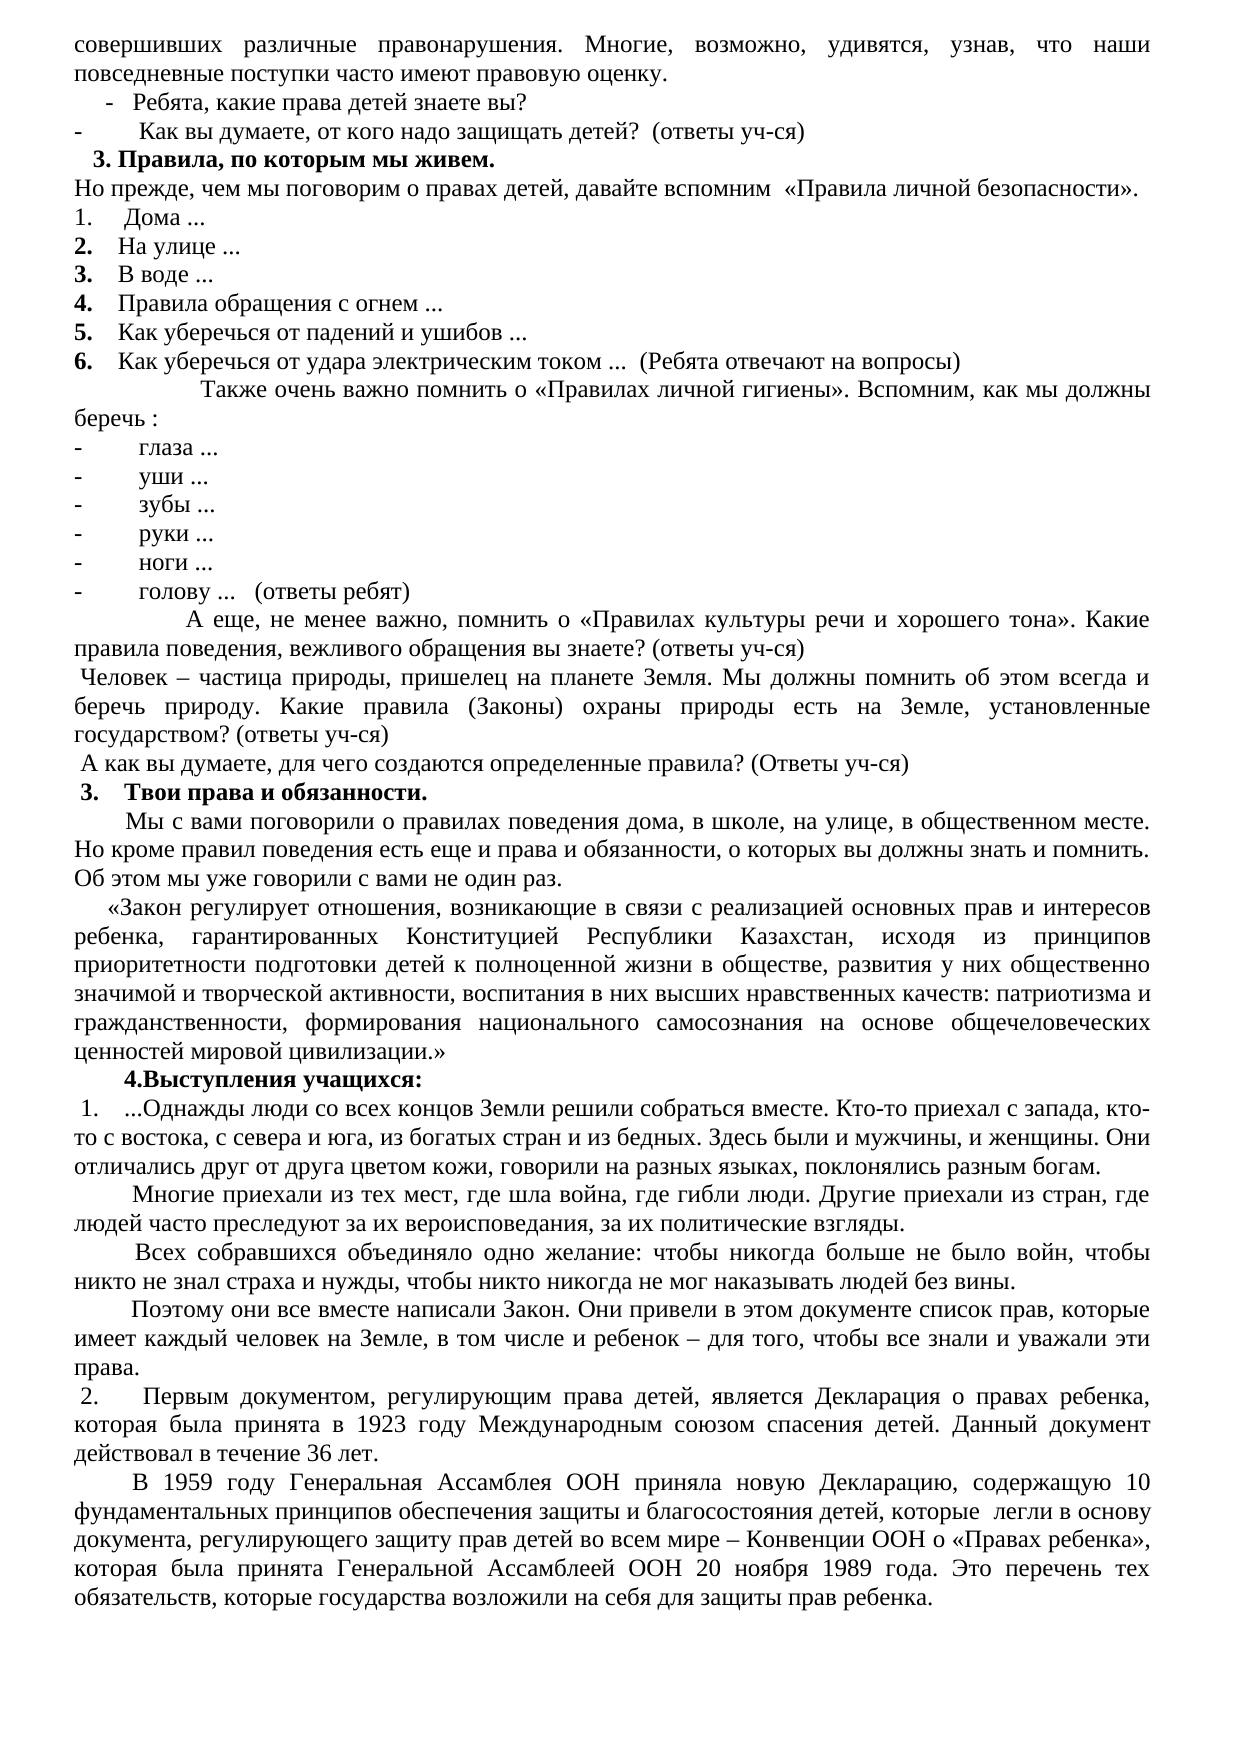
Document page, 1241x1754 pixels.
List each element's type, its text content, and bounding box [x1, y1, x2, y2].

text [74, 29, 1152, 87]
text 2. На улице ... [74, 231, 1152, 259]
text 6. Как уберечься от удара электрическим током ... (Ребята отвечают на вопросы) [74, 346, 1152, 374]
text - уши ... [74, 461, 1152, 489]
text В 1959 году Генеральная Ассамблея ООН приняла новую Декларацию, содержащую 10 фундаментальных принципов обеспечения защиты и благосостояния детей, которые легли в основу документа, регулирующего защиту прав детей во всем мире – Конвенции ООН о «Правах ребенка», которая была принята Генеральной Ассамблеей ООН 20 ноября 1989 года. Это перечень тех обязательств, которые государства возложили на себя для защиты прав ребенка. [74, 1467, 1152, 1611]
text 3. Правила, по которым мы живем. [74, 144, 1152, 173]
text Мы с вами поговорили о правилах поведения дома, в школе, на улице, в общественном месте. Но кроме правил поведения есть еще и права и обязанности, о которых вы должны знать и помнить. Об этом мы уже говорили с вами не один раз. [74, 806, 1152, 892]
text 4. Правила обращения с огнем ... [74, 288, 1152, 317]
text - зубы ... [74, 489, 1152, 518]
text 1. Дома ... [74, 202, 1152, 231]
text Но прежде, чем мы поговорим о правах детей, давайте вспомним «Правила личной безопасности». [74, 173, 1152, 202]
text Многие приехали из тех мест, где шла война, где гибли люди. Другие приехали из стран, где людей часто преследуют за их вероисповедания, за их политические взгляды. [74, 1179, 1152, 1237]
text - Ребята, какие права детей знаете вы? [74, 87, 1152, 116]
text - Как вы думаете, от кого надо защищать детей? (ответы уч-ся) [74, 116, 1152, 144]
text - голову ... (ответы ребят) [74, 576, 1152, 604]
text А еще, не менее важно, помнить о «Правилах культуры речи и хорошего тона». Какие правила поведения, вежливого обращения вы знаете? (ответы уч-ся) [74, 604, 1152, 662]
text Всех собравшихся объединяло одно желание: чтобы никогда больше не было войн, чтобы никто не знал страха и нужды, чтобы никто никогда не мог наказывать людей без вины. [74, 1237, 1152, 1294]
text 5. Как уберечься от падений и ушибов ... [74, 317, 1152, 346]
text - глаза ... [74, 432, 1152, 461]
text 4.Выступления учащихся: [74, 1064, 1152, 1093]
text 2. Первым документом, регулирующим права детей, является Декларация о правах ребенка, которая была принята в 1923 году Международным союзом спасения детей. Данный документ действовал в течение 36 лет. [74, 1381, 1152, 1467]
text Также очень важно помнить о «Правилах личной гигиены». Вспомним, как мы должны беречь : [74, 374, 1152, 432]
text - ноги ... [74, 547, 1152, 576]
text - руки ... [74, 518, 1152, 547]
text 1. ...Однажды люди со всех концов Земли решили собраться вместе. Кто-то приехал с запада, кто-то с востока, с севера и юга, из богатых стран и из бедных. Здесь были и мужчины, и женщины. Они отличались друг от друга цветом кожи, говорили на разных языках, поклонялись разным богам. [74, 1093, 1152, 1179]
text Поэтому они все вместе написали Закон. Они привели в этом документе список прав, которые имеет каждый человек на Земле, в том числе и ребенок – для того, чтобы все знали и уважали эти права. [74, 1294, 1152, 1381]
text «Закон регулирует отношения, возникающие в связи с реализацией основных прав и интересов ребенка, гарантированных Конституцией Республики Казахстан, исходя из принципов приоритетности подготовки детей к полноценной жизни в обществе, развития у них общественно значимой и творческой активности, воспитания в них высших нравственных качеств: патриотизма и гражданственности, формирования национального самосознания на основе общечеловеческих ценностей мировой цивилизации.» [74, 892, 1152, 1064]
text Человек – частица природы, пришелец на планете Земля. Мы должны помнить об этом всегда и беречь природу. Какие правила (Законы) охраны природы есть на Земле, установленные государством? (ответы уч-ся) [74, 662, 1152, 748]
text А как вы думаете, для чего создаются определенные правила? (Ответы уч-ся) [74, 748, 1152, 777]
text 3. В воде ... [74, 259, 1152, 288]
text 3. Твои права и обязанности. [74, 777, 1152, 806]
